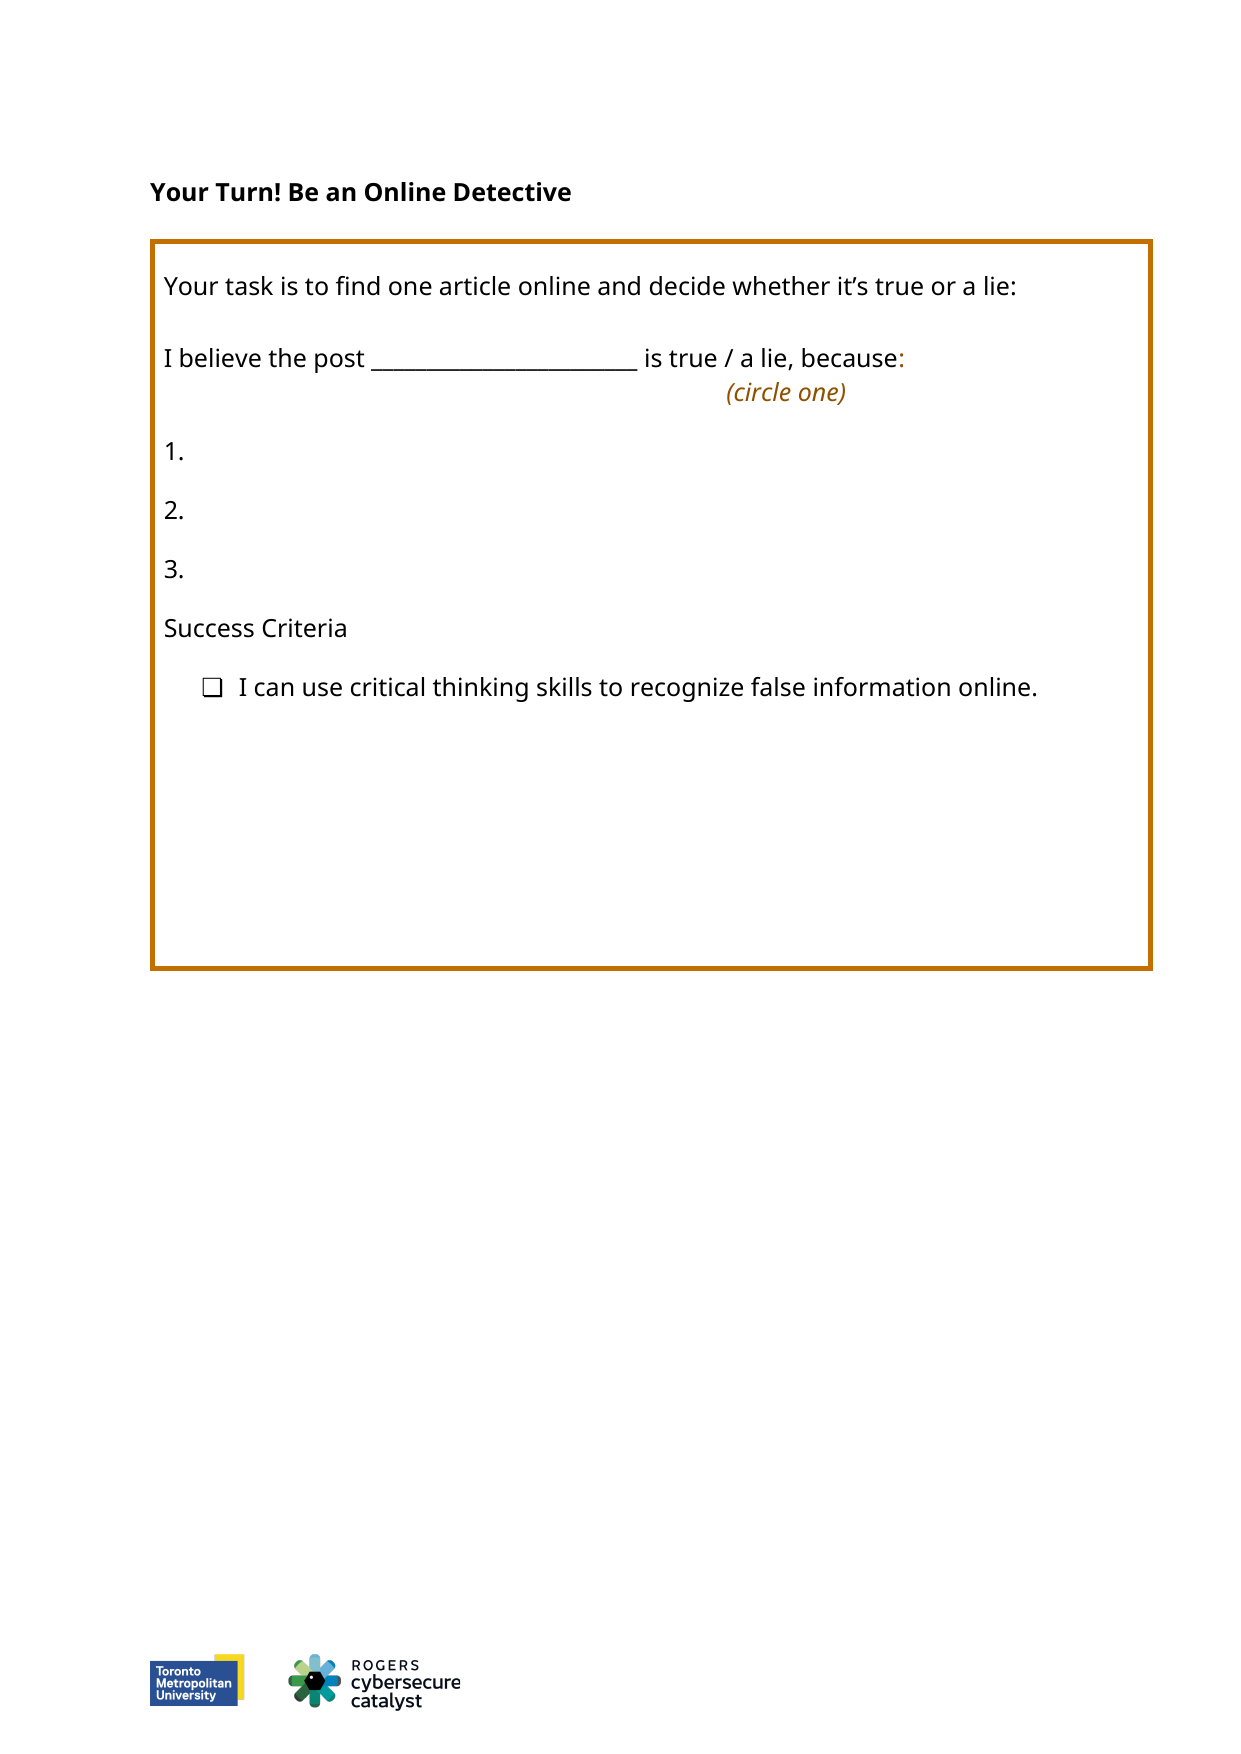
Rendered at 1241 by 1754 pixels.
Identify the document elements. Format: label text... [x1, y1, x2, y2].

text Your Turn! Be an Online Detective [150, 175, 1090, 209]
table_header Your task is to find one article online and decide whether it’s true or a lie: I believe the post ________________________ is true / a lie, because: (circle one) 1. 2. 3. Success Criteria I can use critical thinking skills to recognize false information online. [155, 244, 1148, 966]
picture [150, 1654, 461, 1711]
